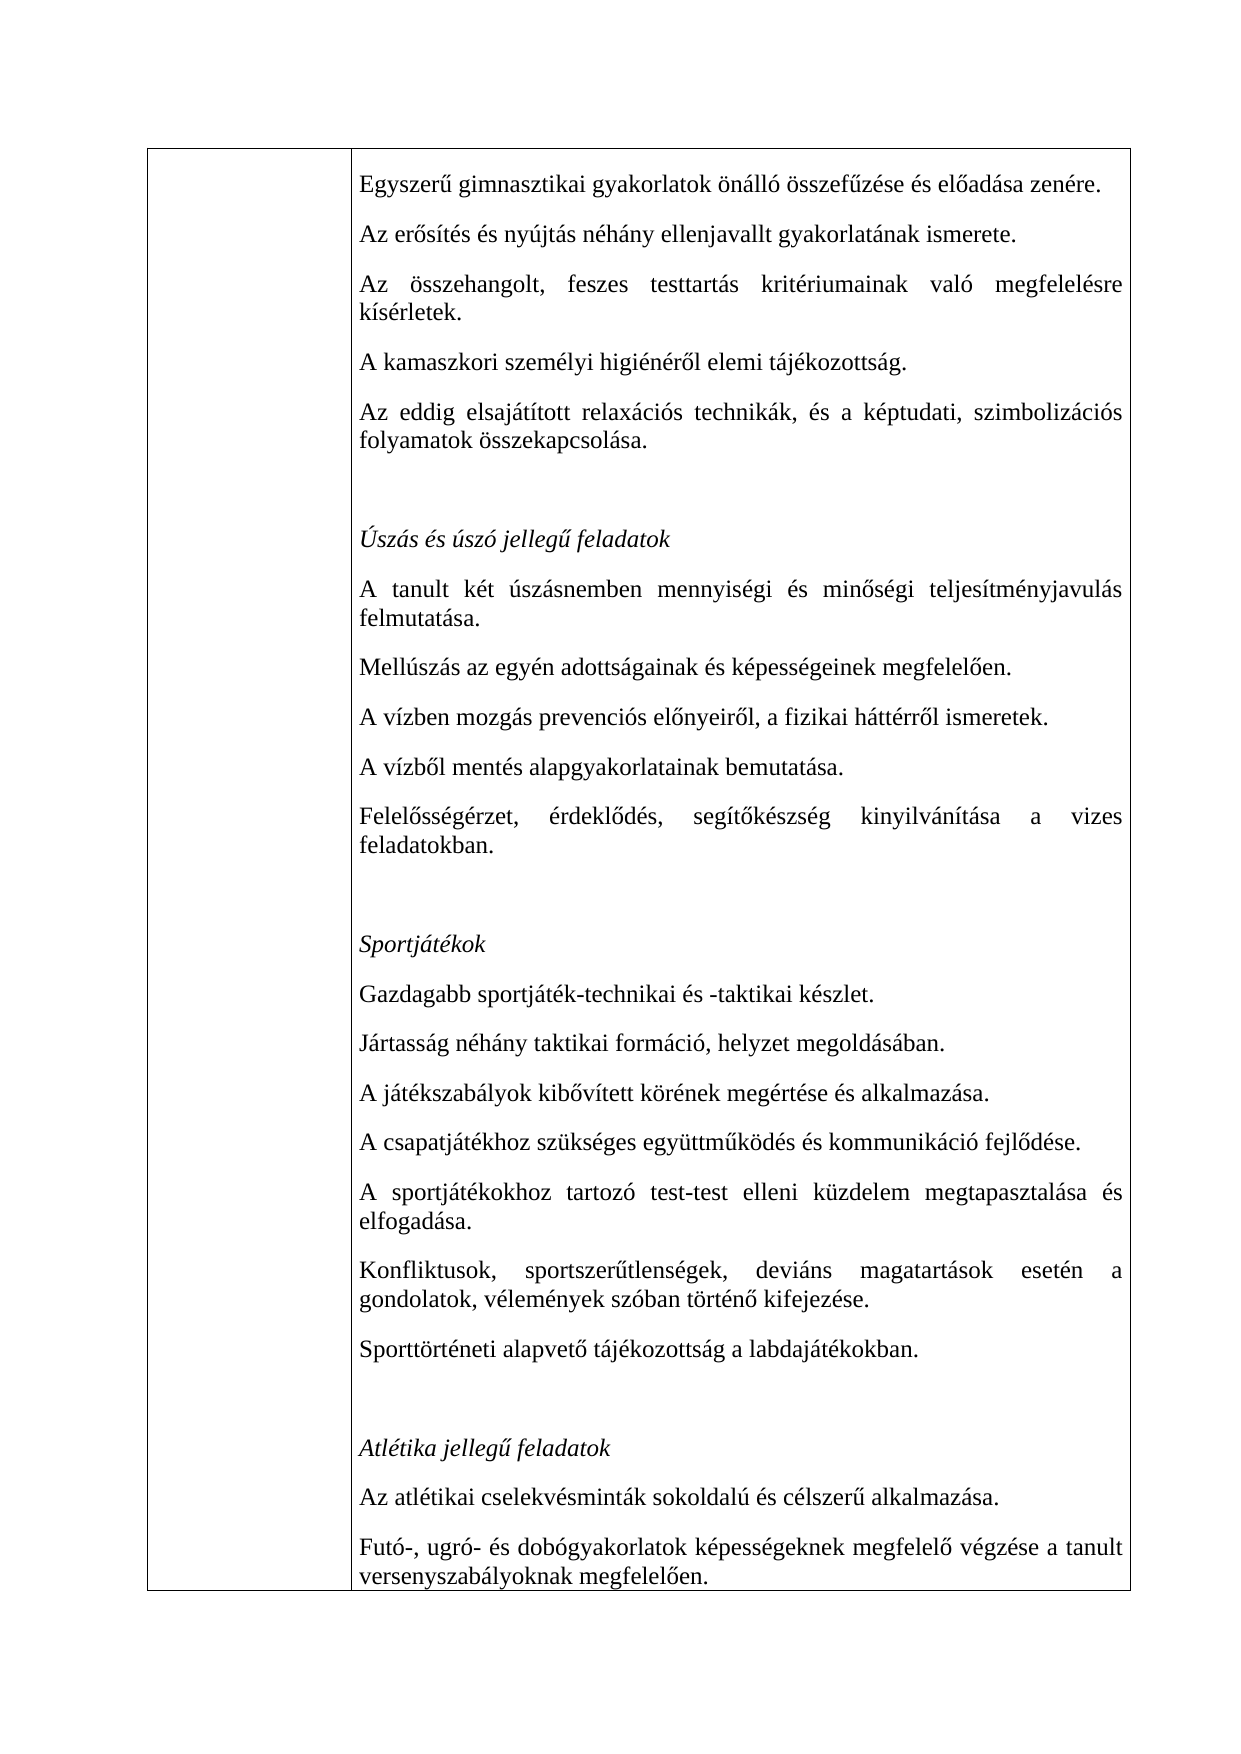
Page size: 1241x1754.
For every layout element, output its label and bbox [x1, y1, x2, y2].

table_cell [352, 149, 1130, 1589]
table_cell [148, 149, 351, 1589]
